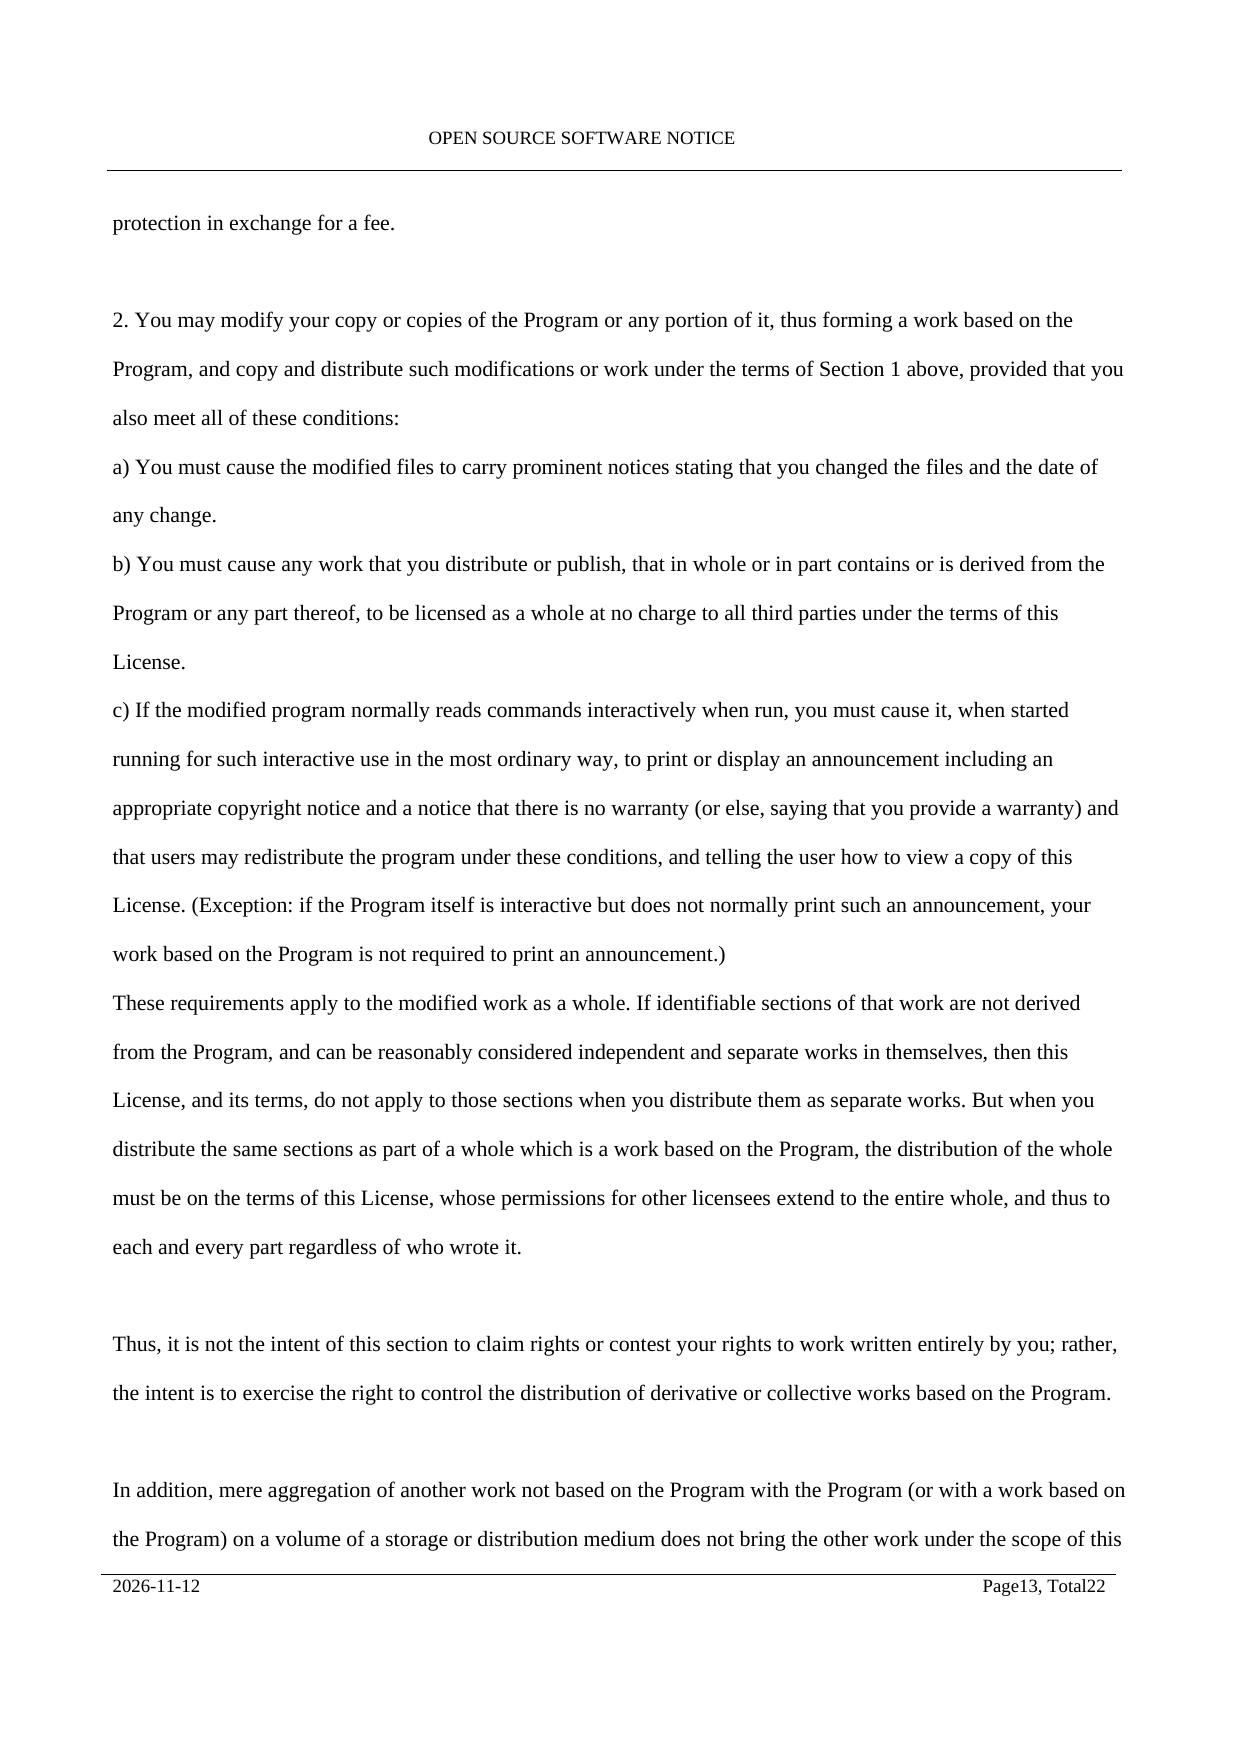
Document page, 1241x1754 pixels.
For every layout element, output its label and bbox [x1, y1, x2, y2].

text [112, 206, 1128, 1555]
